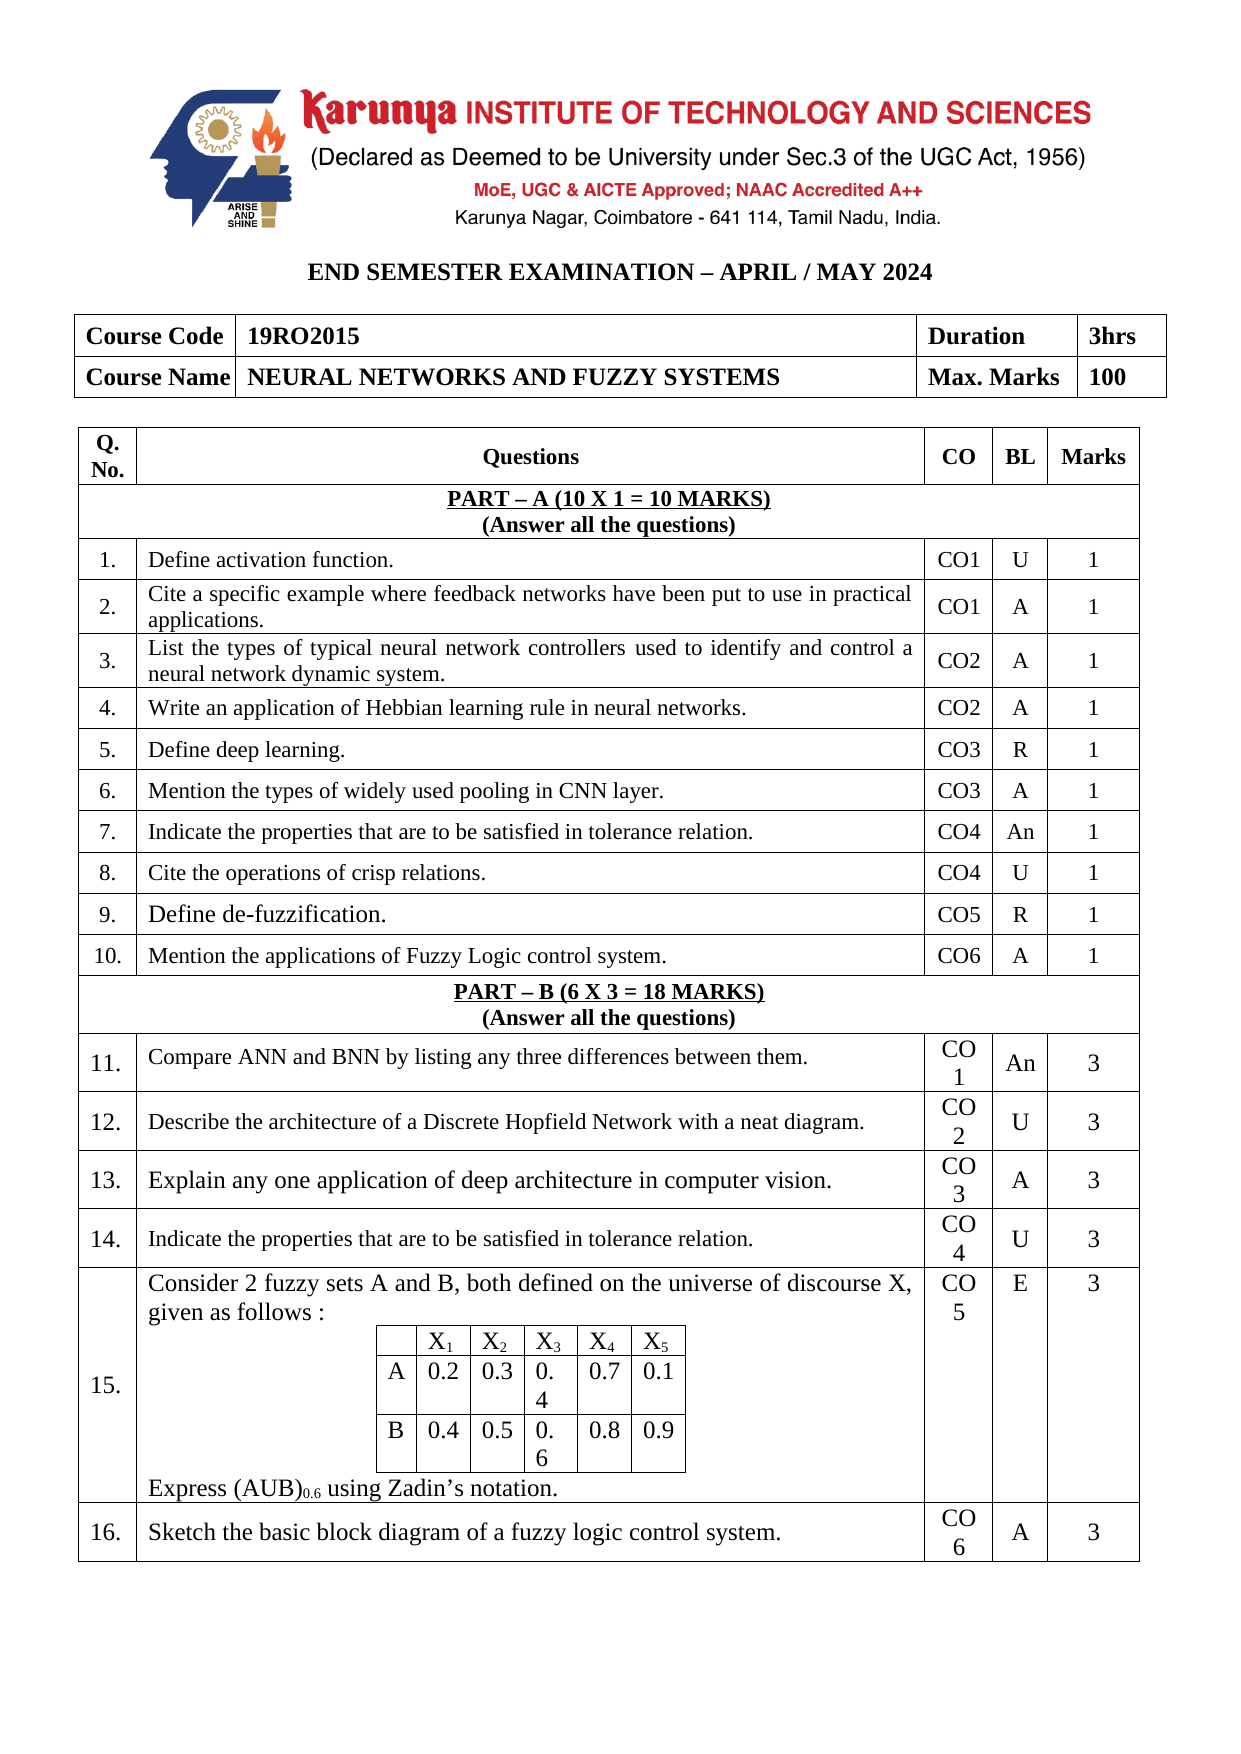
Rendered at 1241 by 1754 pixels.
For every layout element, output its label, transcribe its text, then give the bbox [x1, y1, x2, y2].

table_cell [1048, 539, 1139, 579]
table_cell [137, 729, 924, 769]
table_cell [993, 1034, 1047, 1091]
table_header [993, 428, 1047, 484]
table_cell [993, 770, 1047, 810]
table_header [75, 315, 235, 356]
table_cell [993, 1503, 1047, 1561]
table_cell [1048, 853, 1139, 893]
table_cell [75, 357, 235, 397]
text END SEMESTER EXAMINATION – APRIL / MAY 2024 [90, 257, 1150, 285]
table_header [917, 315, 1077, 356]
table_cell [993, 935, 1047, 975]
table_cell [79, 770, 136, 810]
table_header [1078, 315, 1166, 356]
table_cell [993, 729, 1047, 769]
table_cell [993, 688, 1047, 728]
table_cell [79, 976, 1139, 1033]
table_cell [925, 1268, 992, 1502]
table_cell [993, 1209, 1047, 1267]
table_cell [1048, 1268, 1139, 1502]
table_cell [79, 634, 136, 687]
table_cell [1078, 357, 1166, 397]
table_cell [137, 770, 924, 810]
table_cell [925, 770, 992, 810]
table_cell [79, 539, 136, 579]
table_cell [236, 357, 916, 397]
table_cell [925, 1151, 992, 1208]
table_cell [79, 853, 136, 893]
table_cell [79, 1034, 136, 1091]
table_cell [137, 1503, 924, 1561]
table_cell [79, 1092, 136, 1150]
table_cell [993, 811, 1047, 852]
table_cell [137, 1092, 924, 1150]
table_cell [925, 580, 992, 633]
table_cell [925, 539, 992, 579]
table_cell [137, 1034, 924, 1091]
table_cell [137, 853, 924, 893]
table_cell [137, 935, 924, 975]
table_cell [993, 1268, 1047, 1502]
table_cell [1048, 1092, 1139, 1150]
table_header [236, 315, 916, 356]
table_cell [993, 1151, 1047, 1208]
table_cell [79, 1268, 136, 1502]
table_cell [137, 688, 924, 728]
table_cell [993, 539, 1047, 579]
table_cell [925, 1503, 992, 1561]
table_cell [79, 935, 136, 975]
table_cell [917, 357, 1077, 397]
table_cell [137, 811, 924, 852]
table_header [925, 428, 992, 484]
picture [149, 89, 1091, 228]
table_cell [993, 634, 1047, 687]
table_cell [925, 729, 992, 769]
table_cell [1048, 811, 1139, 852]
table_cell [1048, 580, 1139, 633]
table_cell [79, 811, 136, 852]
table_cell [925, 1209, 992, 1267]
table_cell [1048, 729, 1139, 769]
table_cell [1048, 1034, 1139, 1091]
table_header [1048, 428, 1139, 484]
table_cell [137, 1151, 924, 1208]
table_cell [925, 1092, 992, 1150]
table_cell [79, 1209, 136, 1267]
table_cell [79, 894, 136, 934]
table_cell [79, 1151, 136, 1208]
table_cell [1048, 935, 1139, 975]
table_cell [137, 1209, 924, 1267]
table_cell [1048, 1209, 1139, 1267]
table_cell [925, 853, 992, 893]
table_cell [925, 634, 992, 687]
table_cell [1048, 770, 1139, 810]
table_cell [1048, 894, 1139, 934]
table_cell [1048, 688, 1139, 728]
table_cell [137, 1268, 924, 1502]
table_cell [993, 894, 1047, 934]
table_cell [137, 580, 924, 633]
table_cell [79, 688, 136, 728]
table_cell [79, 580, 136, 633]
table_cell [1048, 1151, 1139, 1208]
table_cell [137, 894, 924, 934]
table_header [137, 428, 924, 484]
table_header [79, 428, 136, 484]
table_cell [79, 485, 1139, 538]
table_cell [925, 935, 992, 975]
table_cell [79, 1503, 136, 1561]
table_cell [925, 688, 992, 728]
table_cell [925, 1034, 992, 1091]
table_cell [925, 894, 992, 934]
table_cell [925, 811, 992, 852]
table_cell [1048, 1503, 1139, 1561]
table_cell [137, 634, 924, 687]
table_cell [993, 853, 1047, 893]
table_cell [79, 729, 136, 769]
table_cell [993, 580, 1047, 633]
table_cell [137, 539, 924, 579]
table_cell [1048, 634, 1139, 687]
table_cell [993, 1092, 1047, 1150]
